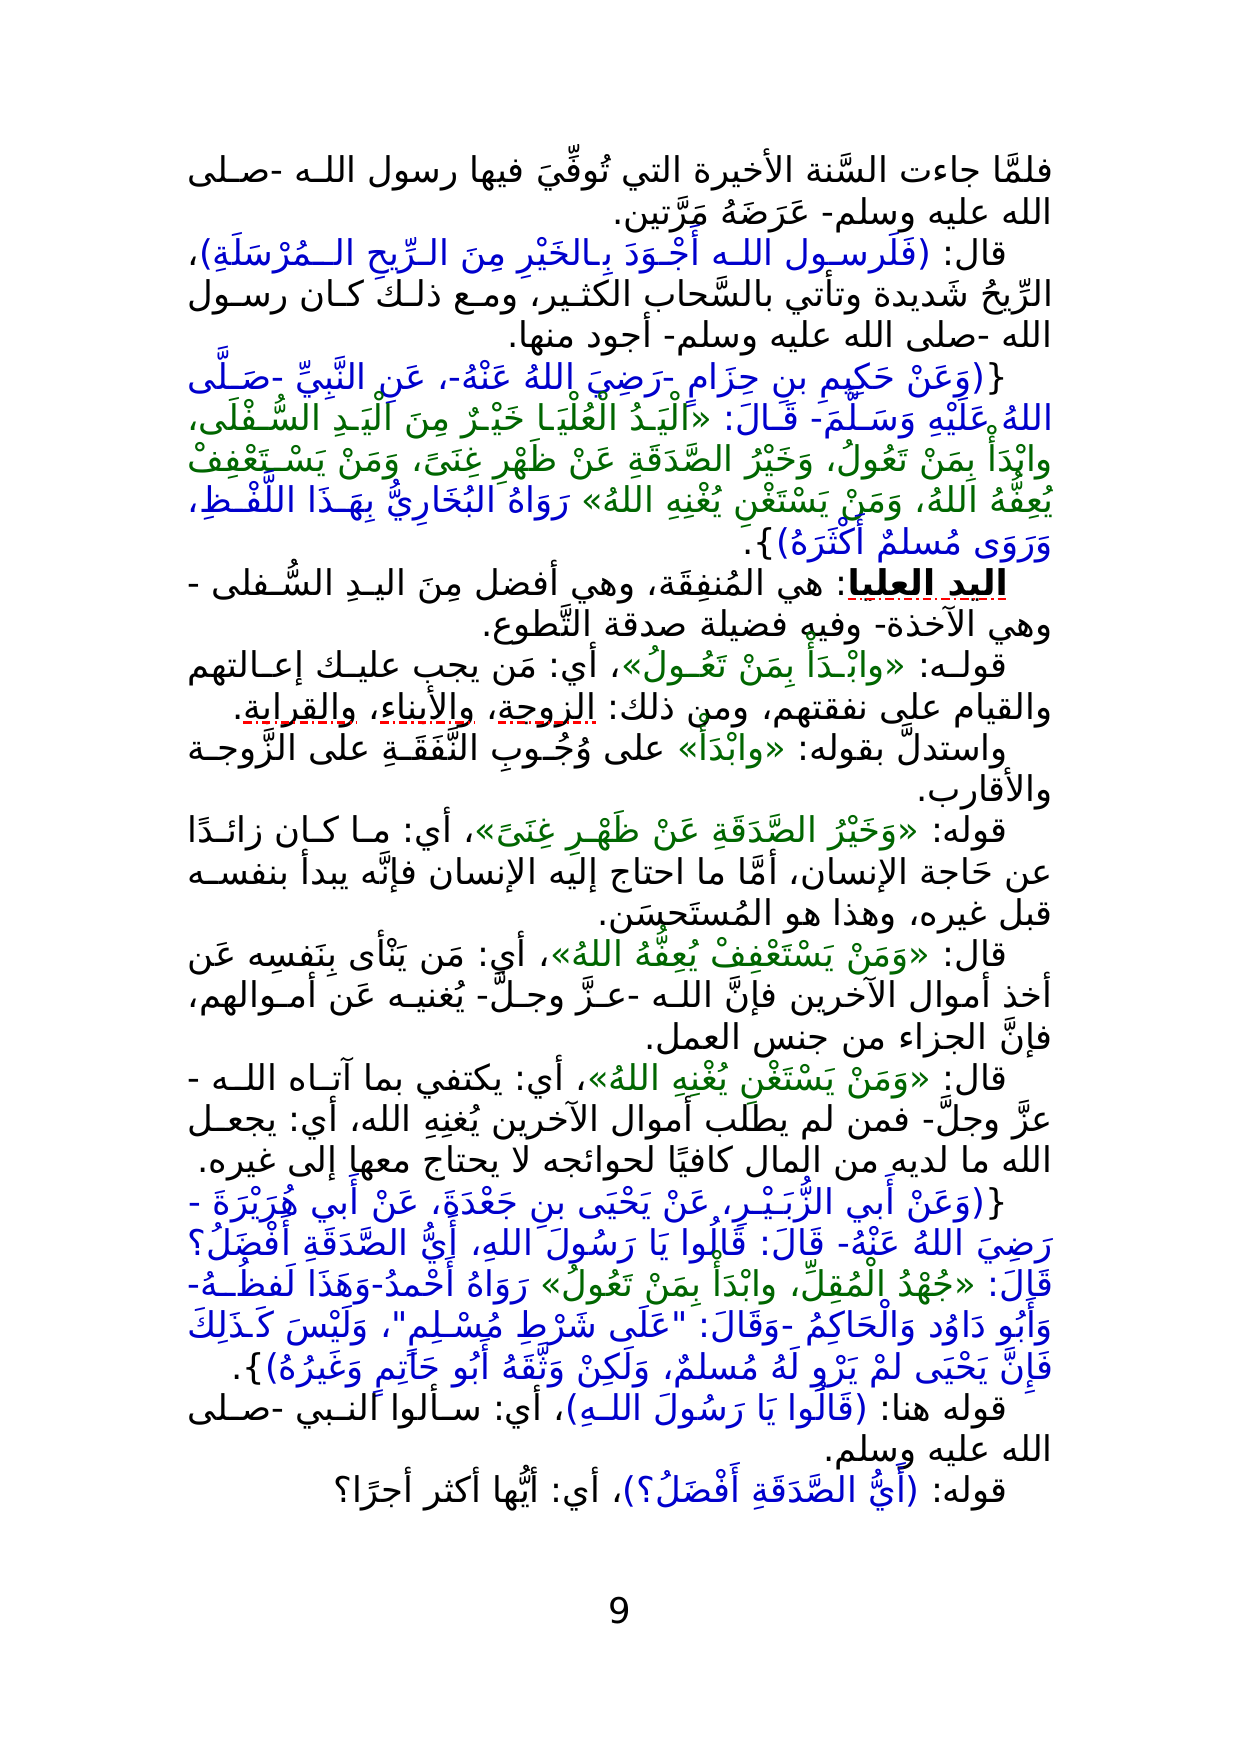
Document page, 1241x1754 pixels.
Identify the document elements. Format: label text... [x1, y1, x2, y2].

text قال: «وَمَنْ يَسْتَعْفِفْ يُعِفُّهُ اللهُ»، أي: مَن يَنْأى بِنَفسِه عَن أخذ أموال الآخرين فإنَّ الله -عزَّ وجلَّ- يُغنيه عَن أموالهم، فإنَّ الجزاء من جنس العمل. [187, 934, 1053, 1057]
text اليد العليا: هي المُنفِقَة، وهي أفضل مِنَ اليدِ السُّفلى -وهي الآخذة- وفيه فضيلة صدقة التَّطوع. [187, 562, 1053, 645]
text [187, 150, 1053, 232]
text قوله: «وَخَيْرُ الصَّدَقَةِ عَنْ ظَهْرِ غِنَىً»، أي: ما كان زائدًا عن حَاجة الإنسان، أمَّا ما احتاج إليه الإنسان فإنَّه يبدأ بنفسه قبل غيره، وهذا هو المُستَحسَن. [187, 810, 1053, 934]
text قال: «وَمَنْ يَسْتَغْنِ يُغْنِهِ اللهُ»، أي: يكتفي بما آتاه الله -عزَّ وجلَّ- فمن لم يطلب أموال الآخرين يُغنِهِ الله، أي: يجعل الله ما لديه من المال كافيًا لحوائجه لا يحتاج معها إلى غيره. [187, 1057, 1053, 1181]
text قال: (فَلَرسول الله أَجْوَدَ بِالخَيْرِ مِنَ الرِّيحِ الـمُرْسَلَةِ)، الرِّيحُ شَديدة وتأتي بالسَّحاب الكثير، ومع ذلك كان رسول الله -صلى الله عليه وسلم- أجود منها. [187, 232, 1053, 356]
text {(وَعَنْ أَبي الزُّبَـيْـرِ، عَنْ يَحْيَى بنِ جَعْدَةَ، عَنْ أَبي هُرَيْرَةَ -رَضِيَ اللهُ عَنْهُ- قَالَ: قَالُوا يَا رَسُولَ اللهِ، أَيُّ الصَّدَقَةِ أَفْضَلُ؟ قَالَ: «جُهْدُ الْمُقِلِّ، وابْدَأْ بِمَنْ تَعُولُ» رَوَاهُ أَحْمدُ-وَهَذَا لَفظُهُ- وَأَبُو دَاوُد وَالْحَاكِمُ -وَقَالَ: "عَلَى شَرْطِ مُسْلِمٍ"، وَلَيْسَ كَذَلِكَ فَإِنَّ يَحْيَى لمْ يَرْوِ لَهُ مُسلمٌ، وَلَكِنْ وَثَّقَهُ أَبُو حَاتِمٍ وَغَيرُهُ)}. [187, 1181, 1053, 1387]
text {(وَعَنْ حَكِيمِ بنِ حِزَامٍ -رَضِيَ اللهُ عَنْهُ-، عَنِ النَّبِيِّ -صَلَّى اللهُ عَلَيْهِ وَسَلَّمَ- قَالَ: «الْيَدُ الْعُلْيَا خَيْرٌ مِنَ الْيَدِ السُّفْلَى، وابْدَأْ بِمَنْ تَعُولُ، وَخَيْرُ الصَّدَقَةِ عَنْ ظَهْرِ غِنَىً، وَمَنْ يَسْتَعْفِفْ يُعِفُّهُ اللهُ، وَمَنْ يَسْتَغْنِ يُغْنِهِ اللهُ» رَوَاهُ البُخَارِيُّ بِهَذَا اللَّفْظِ، وَرَوَى مُسلمٌ أَكْثَرَهُ)}. [187, 356, 1053, 562]
text قوله هنا: (قَالُوا يَا رَسُولَ اللهِ)، أي: سألوا النبي -صلى الله عليه وسلم. [187, 1387, 1053, 1470]
text قوله: «وابْدَأْ بِمَنْ تَعُولُ»، أي: مَن يجب عليك إعالتهم والقيام على نفقتهم، ومن ذلك: الزوجة، والأبناء، والقرابة. [187, 645, 1053, 727]
text قوله: (أَيُّ الصَّدَقَةِ أَفْضَلُ؟)، أي: أيُّها أكثر أجرًا؟ [187, 1470, 1053, 1511]
text واستدلَّ بقوله: «وابْدَأْ» على وُجُوبِ النَّفَقَةِ على الزَّوجة والأقارب. [187, 727, 1053, 810]
